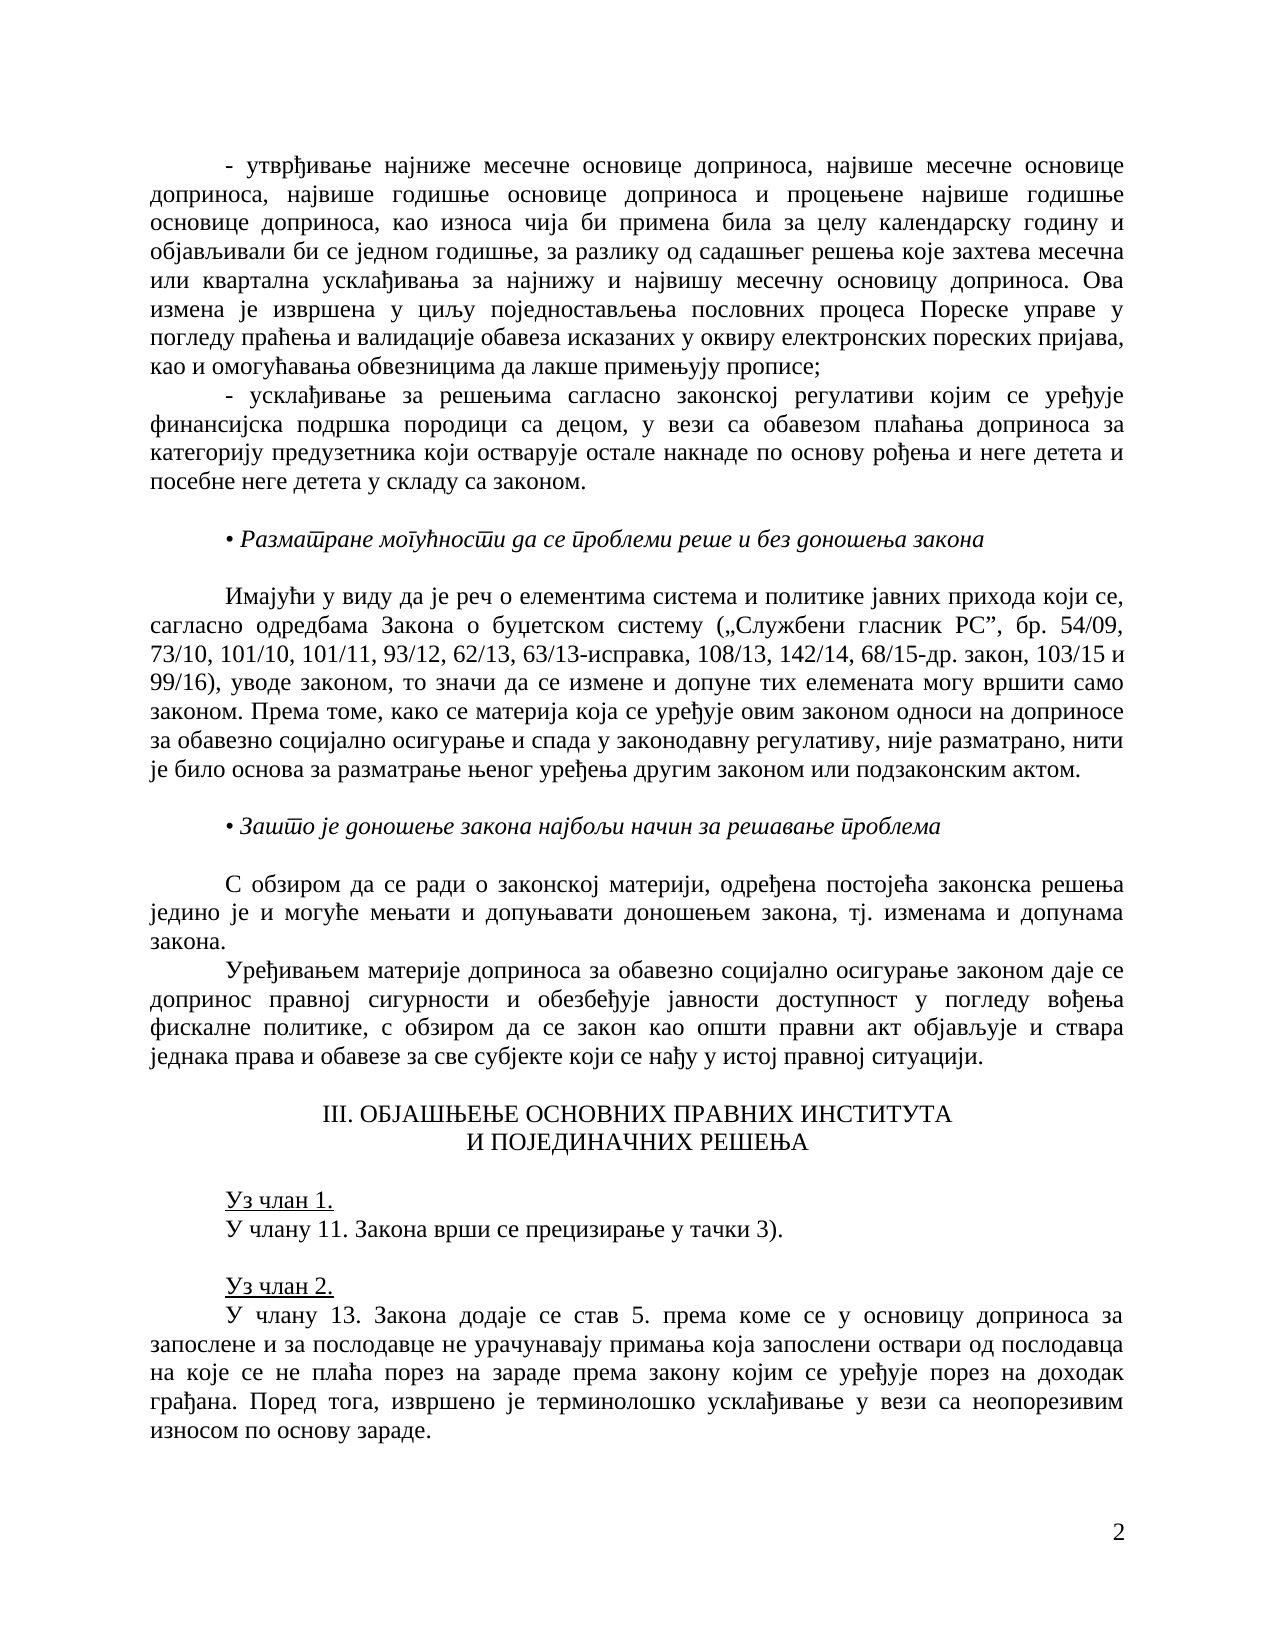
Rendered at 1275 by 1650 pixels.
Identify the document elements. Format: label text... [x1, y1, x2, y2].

text Уз члан 1. [150, 1185, 1125, 1214]
text Имајући у виду да је реч о елементима система и политике јавних прихода који се, сагласно одредбама Закона о буџетском систему („Службени гласник РС”, бр. 54/09, 73/10, 101/10, 101/11, 93/12, 62/13, 63/13-исправка, 108/13, 142/14, 68/15-др. закон, 103/15 и 99/16), уводе законом, то значи да се измене и допуне тих елемената могу вршити само законом. Према томе, како се материја која се уређује овим законом односи на доприносе за обавезно социјално осигурање и спада у законодавну регулативу, није разматрано, нити је било основа за разматрање њеног уређења другим законом или подзаконским актом. [150, 581, 1125, 782]
subtitle - усклађивање за решењима сагласно законској регулативи којим се уређује финансијска подршка породици са децом, у вези са обавезом плаћања доприноса за категорију предузетника који остварује остале накнаде по основу рођења и неге детета и посебне неге детета у складу са законом. [150, 380, 1125, 495]
text • Разматране могућности да се проблеми реше и без доношења закона [150, 524, 1125, 552]
list - утврђивање најниже месечне основице доприноса, највише месечне основице доприноса, највише годишње основице доприноса и процењене највише годишње основице доприноса, као износа чија би примена била за целу календарску годину и објављивали би се једном годишње, за разлику од садашњег решења које захтева месечна или квартална усклађивања за најнижу и највишу месечну основицу доприноса. Ова измена је извршена у циљу поједностављења пословних процеса Пореске управе у погледу праћења и валидације обавеза исказаних у оквиру електронских пореских пријава, као и омогућавања обвезницима да лакше примењују прописе; [150, 150, 1125, 380]
text У члану 11. Закона врши се прецизирање у тачки 3). [150, 1214, 1125, 1242]
text Уз члан 2. [150, 1271, 1125, 1300]
text И ПОЈЕДИНАЧНИХ РЕШЕЊА [150, 1127, 1125, 1156]
text III. ОБЈАШЊЕЊЕ ОСНОВНИХ ПРАВНИХ ИНСТИТУТА [150, 1099, 1125, 1127]
text • Зашто је доношење закона најбољи начин за решавање проблема [150, 811, 1125, 840]
text С обзиром да се ради о законској материји, одређена постојећа законска решења једино је и могуће мењати и допуњавати доношењем закона, тј. изменама и допунама закона. [150, 869, 1125, 955]
text Уређивањем материје доприноса за обавезно социјално осигурање законом даје се допринос правној сигурности и обезбеђује јавности доступност у погледу вођења фискалне политике, с обзиром да се закон као општи правни акт објављује и ствара једнака права и обавезе за све субјекте који се нађу у истој правној ситуацији. [150, 955, 1125, 1070]
text У члану 13. Закона додаје се став 5. према коме се у основицу доприноса за запослене и за послодавце не урачунавају примања која запослени оствари од послодавца на које се не плаћа порез на зараде према закону којим се уређује порез на доходак грађана. Поред тога, извршено је терминолошко усклађивање у вези са неопорезивим износом по основу зараде. [150, 1300, 1125, 1444]
